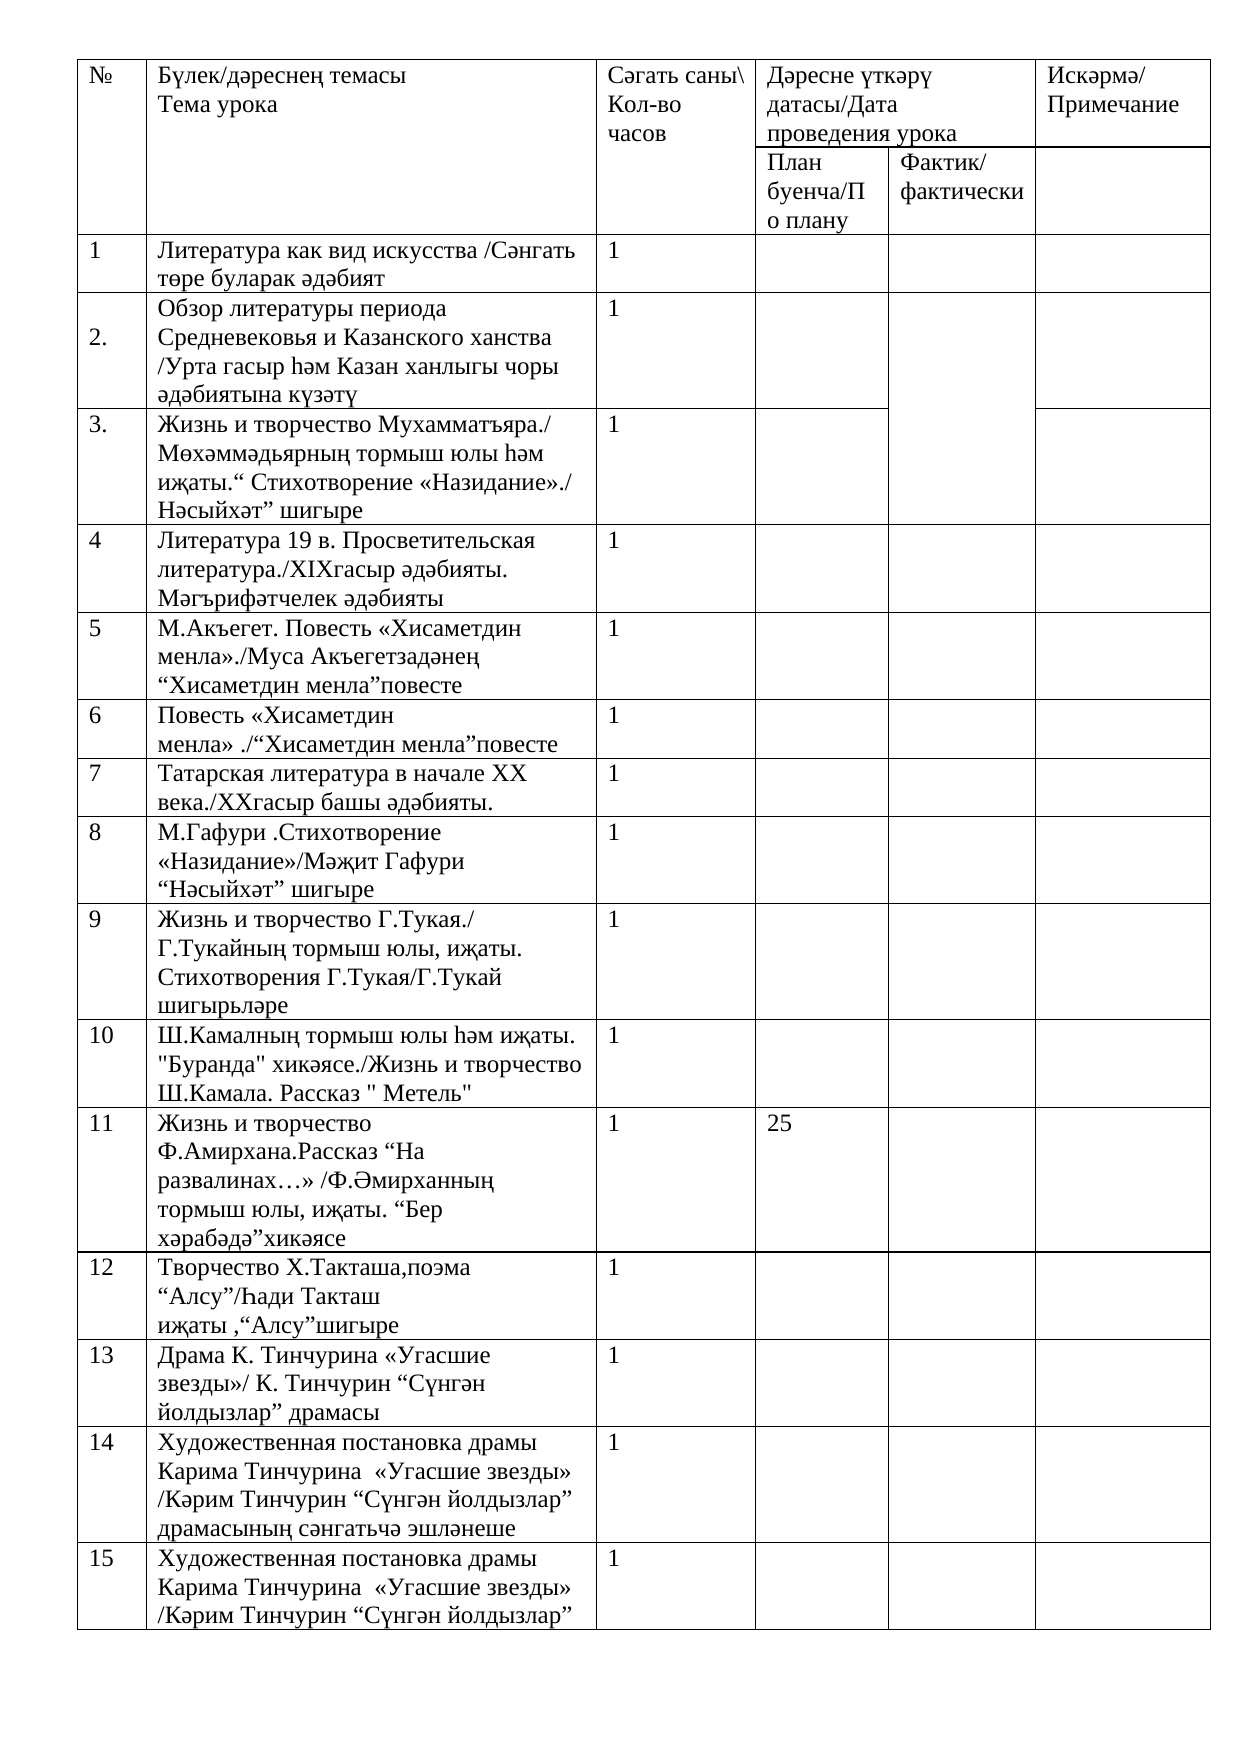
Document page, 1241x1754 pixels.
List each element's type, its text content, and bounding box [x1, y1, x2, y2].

table_cell [756, 235, 888, 292]
table_cell [1036, 759, 1210, 816]
table_cell 12 [78, 1253, 146, 1339]
table_cell [756, 525, 888, 612]
table_cell Жизнь и творчество Ф.Амирхана.Рассказ “На развалинах…» /Ф.Әмирханның тормыш юлы, иҗаты. “Бер хәрабәдә”хикәясе [147, 1108, 596, 1251]
table_cell [756, 700, 888, 757]
table_cell 5 [78, 613, 146, 699]
table_cell [889, 1020, 1035, 1107]
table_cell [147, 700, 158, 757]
table_cell [889, 1253, 1035, 1339]
table_header Искәрмә/ Примечание [1036, 60, 1210, 146]
table_cell Литература как вид искусства /Сәнгать төре буларак әдәбият [147, 235, 596, 292]
table_cell 4 [78, 525, 146, 612]
table_cell 13 [78, 1340, 146, 1426]
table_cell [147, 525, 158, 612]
table_cell [756, 613, 888, 699]
table_cell Фактик/ фактически [889, 148, 1035, 234]
table_cell [1036, 525, 1210, 612]
table_cell 1 [597, 817, 755, 903]
table_cell [1036, 817, 1210, 903]
table_cell [756, 904, 888, 1019]
table_cell 1 [597, 293, 755, 408]
table_cell 1 [597, 525, 755, 612]
table_cell [756, 1340, 888, 1426]
table_cell 2. [78, 293, 146, 408]
table_cell [1036, 409, 1210, 524]
table_cell [1036, 1543, 1210, 1629]
table_cell [756, 817, 888, 903]
table_cell 11 [78, 1108, 146, 1251]
table_cell 1 [597, 1427, 755, 1542]
table_cell 1 [597, 1543, 755, 1629]
table_cell 1 [597, 700, 755, 757]
table_cell 1 [597, 613, 755, 699]
table_cell 1 [597, 409, 755, 524]
table_cell [1036, 1253, 1210, 1339]
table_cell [147, 1427, 596, 1542]
table_cell 8 [78, 817, 146, 903]
table_cell Драма К. Тинчурина «Угасшие звезды»/ К. Тинчурин “Сүнгән йолдызлар” драмасы [147, 1340, 596, 1426]
table_cell [756, 1543, 888, 1629]
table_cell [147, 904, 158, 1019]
table_cell [889, 700, 1035, 757]
table_cell 1 [78, 235, 146, 292]
table_header Бүлек/дәреснең темасы Тема урока [147, 60, 596, 234]
table_header Сәгать саны\Кол-во часов [597, 60, 755, 234]
table_cell [1036, 1108, 1210, 1251]
table_cell 1 [597, 1108, 755, 1251]
table_cell [889, 293, 1035, 524]
table_cell Ш.Камалның тормыш юлы һәм иҗаты. "Буранда" хикәясе./Жизнь и творчество Ш.Камала. Рассказ " Метель" [472, 1020, 596, 1107]
table_header Дәресне үткәрү датасы/Дата проведения урока [756, 60, 1035, 146]
table_cell [1036, 904, 1210, 1019]
table_cell 1 [597, 759, 755, 816]
table_cell М.Акъегет. Повесть «Хисаметдин менла»./Муса Акъегетзадәнең “Хисаметдин менла”повесте [147, 613, 596, 699]
table_cell [889, 759, 1035, 816]
table_cell Жизнь и творчество Мухамматъяра./ Мөхәммәдьярның тормыш юлы һәм иҗаты.“ Стихотворение «Назидание»./ Нәсыйхәт” шигыре [363, 409, 596, 524]
table_cell 1 [597, 1340, 755, 1426]
table_cell Творчество Х.Такташа,поэма “Алсу”/Һади Такташ иҗаты ,“Алсу”шигыре [147, 1253, 596, 1339]
table_cell [1036, 613, 1210, 699]
table_cell [889, 817, 1035, 903]
table_cell 6 [78, 700, 146, 757]
table_cell [1036, 235, 1210, 292]
table_cell 1 [597, 1020, 755, 1107]
table_cell [889, 1543, 1035, 1629]
table_cell Литература 19 в. Просветительская литература./XIXгасыр әдәбияты. Мәгърифәтчелек әдәбияты [444, 525, 596, 612]
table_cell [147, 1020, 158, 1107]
table_cell 25 [756, 1108, 888, 1251]
table_cell [889, 904, 1035, 1019]
table_cell [756, 1427, 888, 1542]
table_cell [756, 1253, 888, 1339]
table_cell 15 [78, 1543, 146, 1629]
table_header № [78, 60, 146, 234]
table_cell [889, 1340, 1035, 1426]
table_cell [756, 409, 888, 524]
table_cell 9 [78, 904, 146, 1019]
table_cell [147, 1543, 596, 1629]
table_cell Обзор литературы периода Средневековья и Казанского ханства /Урта гасыр һәм Казан ханлыгы чоры әдәбиятына күзәтү [147, 293, 596, 408]
table_cell 7 [78, 759, 146, 816]
table_cell 1 [597, 235, 755, 292]
table_cell 10 [78, 1020, 146, 1107]
table_cell [1036, 1020, 1210, 1107]
table_cell 1 [597, 904, 755, 1019]
table_cell [889, 1108, 1035, 1251]
table_cell [756, 293, 888, 408]
table_cell Повесть «Хисаметдин менла» ./“Хисаметдин менла”повесте [394, 700, 596, 757]
table_cell [889, 1427, 1035, 1542]
table_cell [1036, 293, 1210, 408]
table_cell [889, 613, 1035, 699]
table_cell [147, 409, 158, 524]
table_cell М.Гафури .Стихотворение «Назидание»/Мәҗит Гафури “Нәсыйхәт” шигыре [147, 817, 596, 903]
table_cell [1036, 1340, 1210, 1426]
table_cell Жизнь и творчество Г.Тукая./ Г.Тукайның тормыш юлы, иҗаты. Стихотворения Г.Тукая/Г.Тукай шигырьләре [288, 904, 596, 1019]
table_cell [756, 759, 888, 816]
table_cell [1036, 148, 1210, 234]
table_cell [756, 1020, 888, 1107]
table_cell 14 [78, 1427, 146, 1542]
table_cell [889, 525, 1035, 612]
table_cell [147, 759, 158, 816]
table_cell 1 [597, 1253, 755, 1339]
table_cell [1036, 700, 1210, 757]
table_cell [889, 235, 1035, 292]
table_cell План буенча/По плану [756, 148, 888, 234]
table_cell Татарская литература в начале XX века./XXгасыр башы әдәбияты. [493, 759, 596, 816]
table_cell 3. [78, 409, 146, 524]
table_cell [1036, 1427, 1210, 1542]
